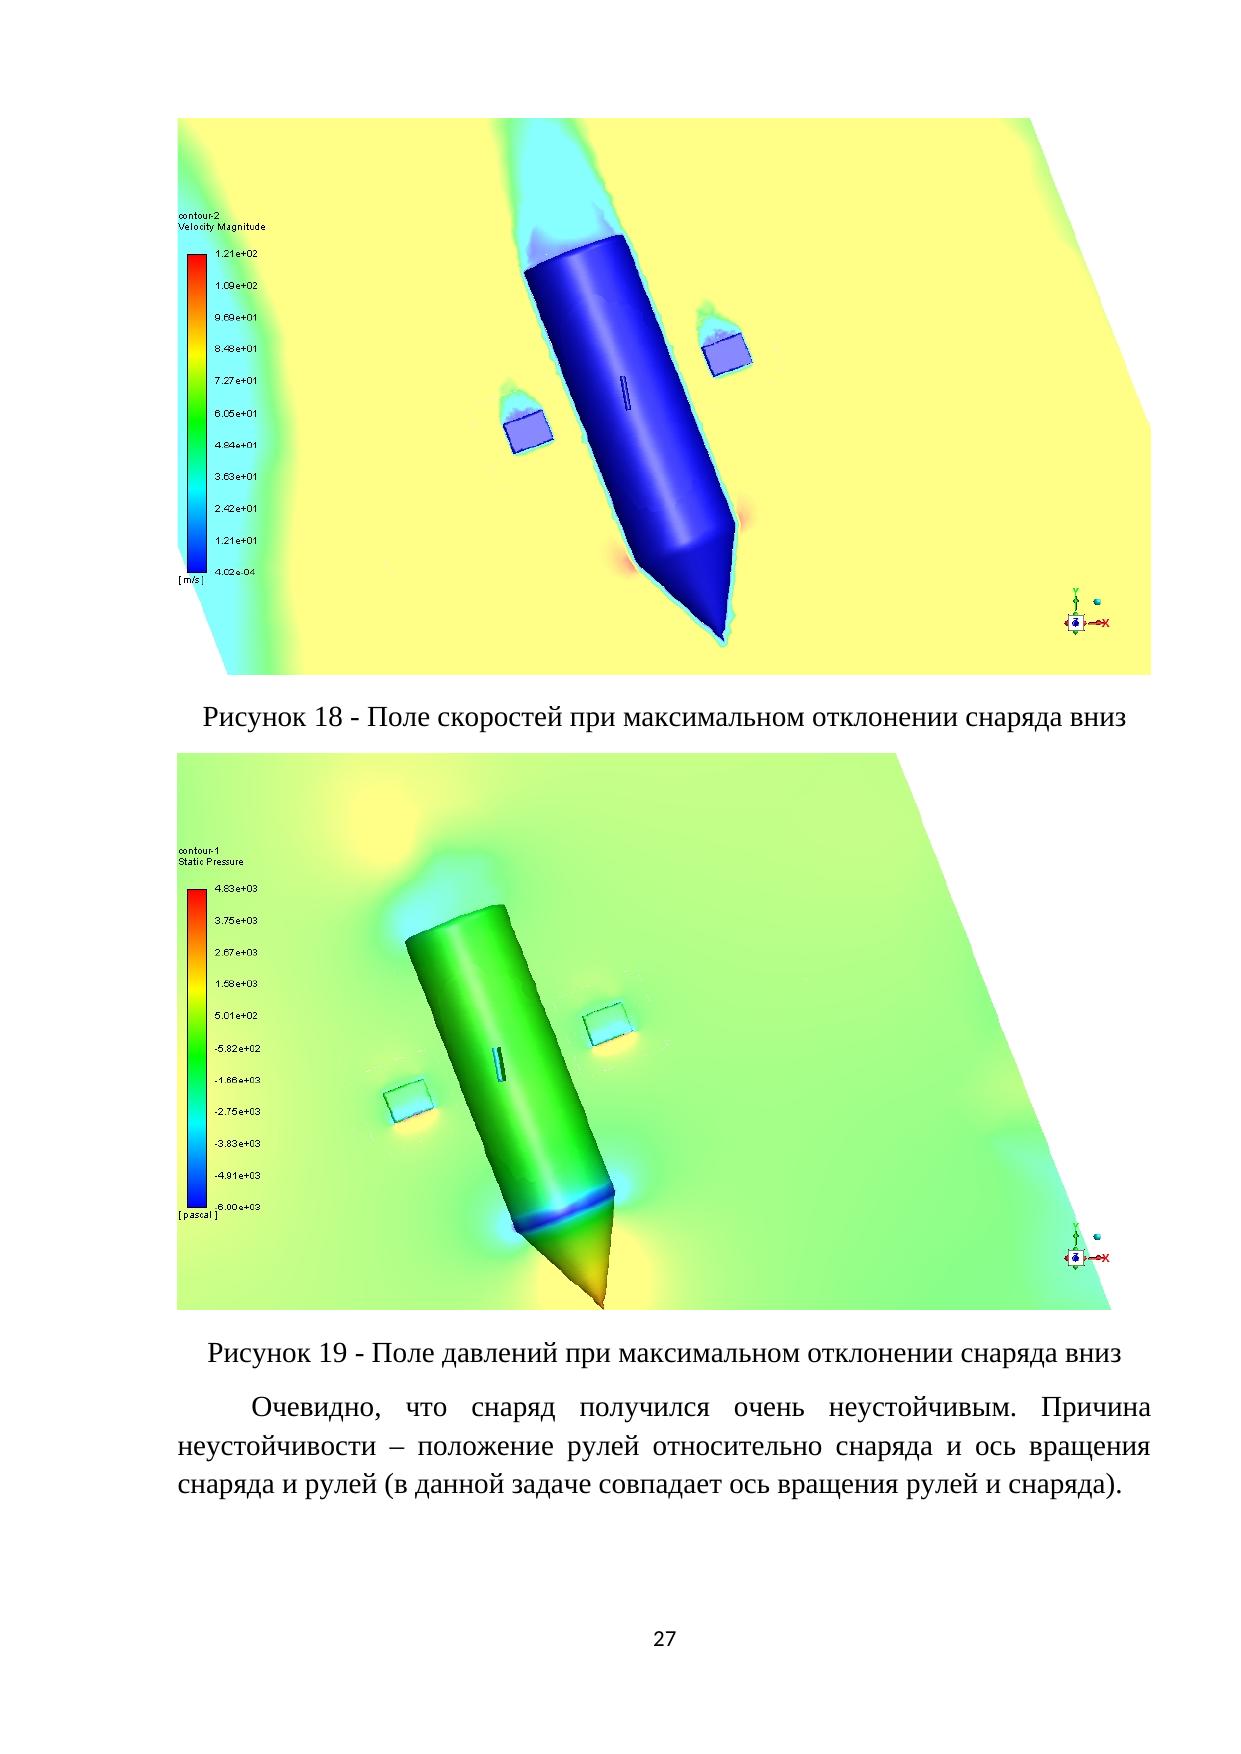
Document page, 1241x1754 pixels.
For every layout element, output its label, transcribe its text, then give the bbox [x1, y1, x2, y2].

picture [177, 753, 1152, 1310]
picture [177, 118, 1152, 675]
text Рисунок 19 - Поле давлений при максимальном отклонении снаряда вниз [177, 1335, 1152, 1369]
text Очевидно, что снаряд получился очень неустойчивым. Причина неустойчивости – положение рулей относительно снаряда и ось вращения снаряда и рулей (в данной задаче совпадает ось вращения рулей и снаряда). [177, 1389, 1152, 1500]
text Рисунок 18 - Поле скоростей при максимальном отклонении снаряда вниз [177, 699, 1152, 733]
